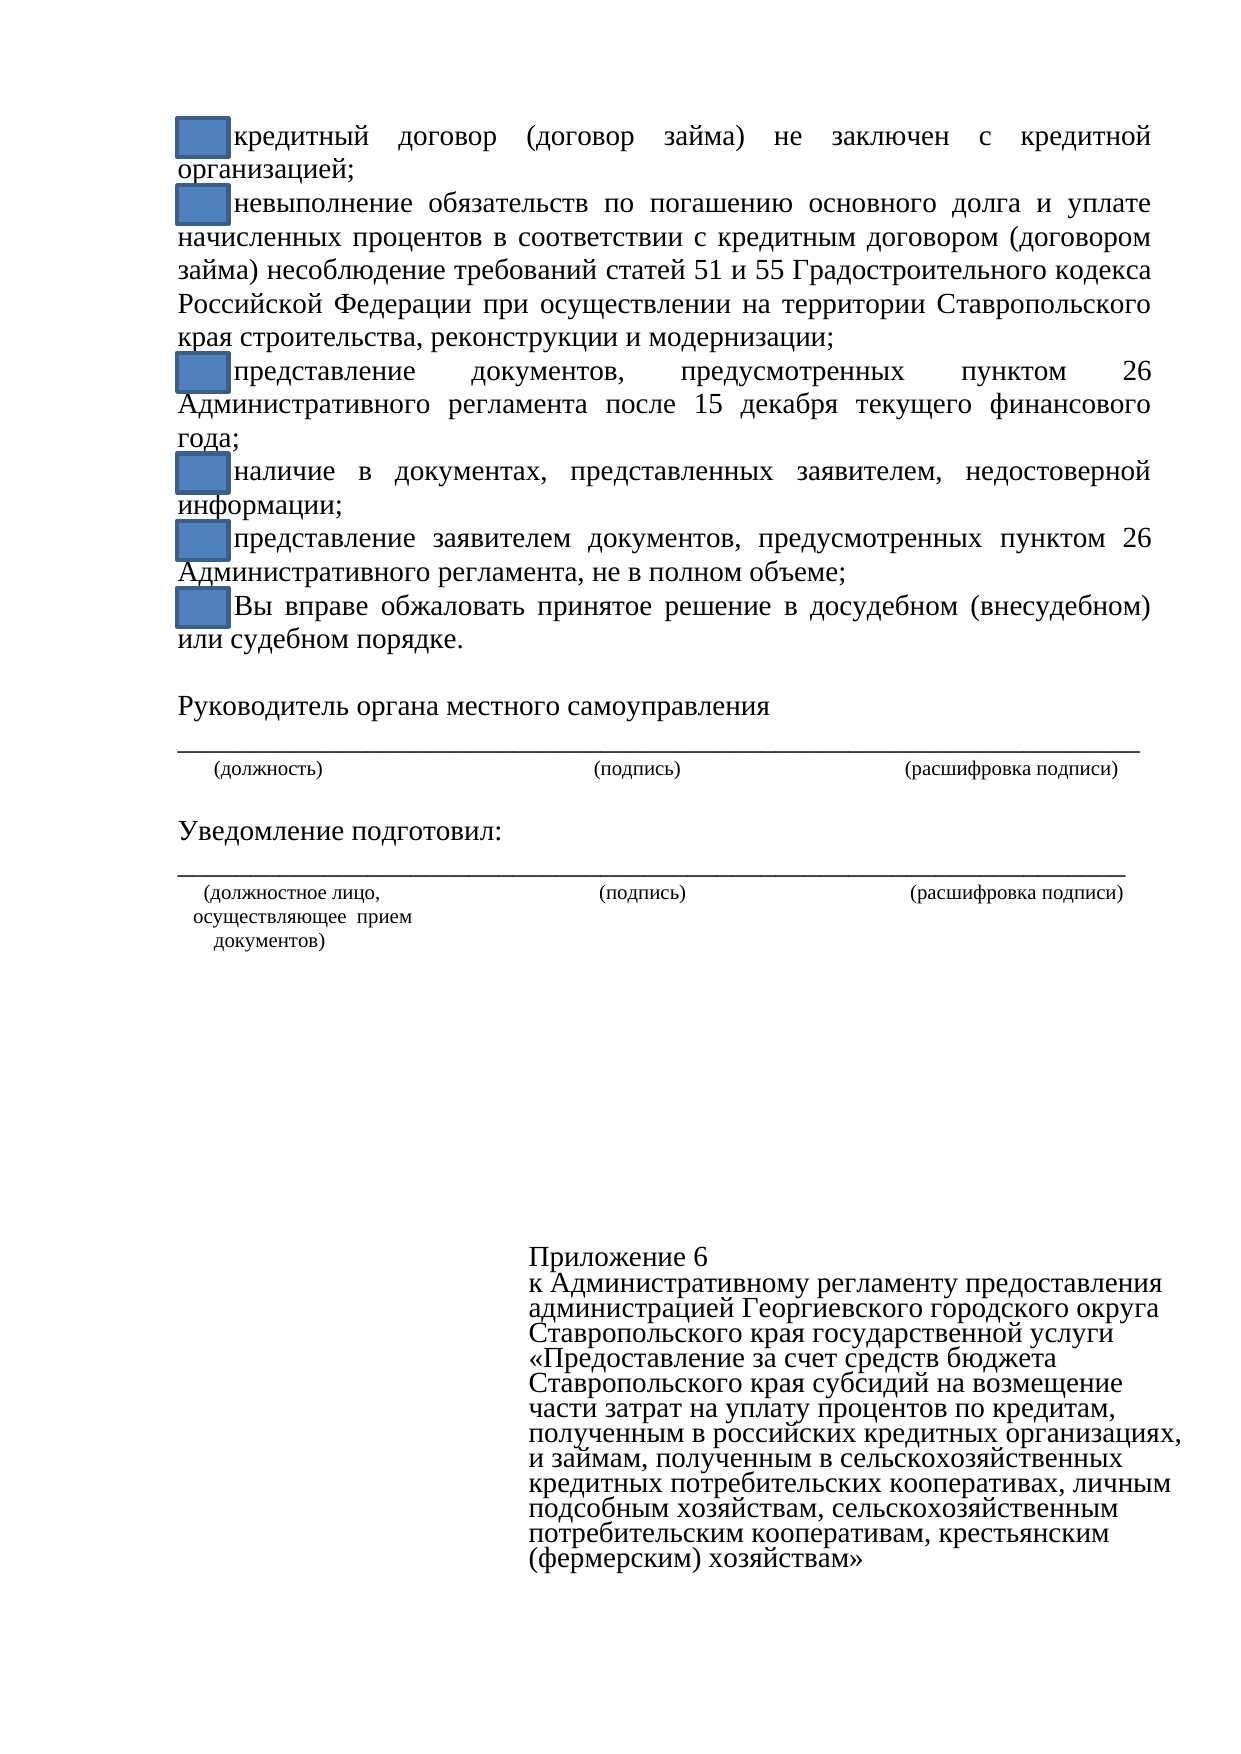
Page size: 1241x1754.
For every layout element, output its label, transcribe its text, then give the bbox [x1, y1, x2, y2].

text (должность) (подпись) (расшифровка подписи) [177, 755, 1152, 779]
text документов) [177, 928, 1152, 952]
text (должностное лицо, (подпись) (расшифровка подписи) [177, 880, 1152, 904]
text Руководитель органа местного самоуправления [177, 688, 1152, 722]
text невыполнение обязательств по погашению основного долга и уплате начисленных процентов в соответствии с кредитным договором (договором займа) несоблюдение требований статей 51 и 55 Градостроительного кодекса Российской Федерации при осуществлении на территории Ставропольского края строительства, реконструкции и модернизации; [177, 185, 1152, 353]
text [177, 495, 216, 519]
text _________________________________________________________________ [177, 847, 1152, 880]
table_header Приложение 6 к Административному регламенту предоставления администрацией Георгиевского городского округа Ставропольского края государственной услуги «Предоставление за счет средств бюджета Ставропольского края субсидий на возмещение части затрат на уплату процентов по кредитам, полученным в российских кредитных организациях, и займам, полученным в сельскохозяйственных кредитных потребительских кооперативах, личным подсобным хозяйствам, сельскохозяйственным потребительским кооперативам, крестьянским (фермерским) хозяйствам» [517, 1239, 1196, 1633]
text наличие в документах, представленных заявителем, недостоверной информации; [219, 453, 1152, 521]
text Вы вправе обжаловать принятое решение в досудебном (внесудебном) или судебном порядке. [177, 588, 1152, 655]
text представление документов, предусмотренных пунктом 26 Административного регламента после 15 декабря текущего финансового года; [177, 353, 1152, 453]
text представление заявителем документов, предусмотренных пунктом 26 Административного регламента, не в полном объеме; [189, 521, 1152, 588]
text кредитный договор (договор займа) не заключен с кредитной организацией; [177, 118, 1152, 185]
text __________________________________________________________________ [177, 722, 1152, 755]
text Уведомление подготовил: [177, 813, 1152, 847]
text осуществляющее прием [177, 904, 1152, 928]
